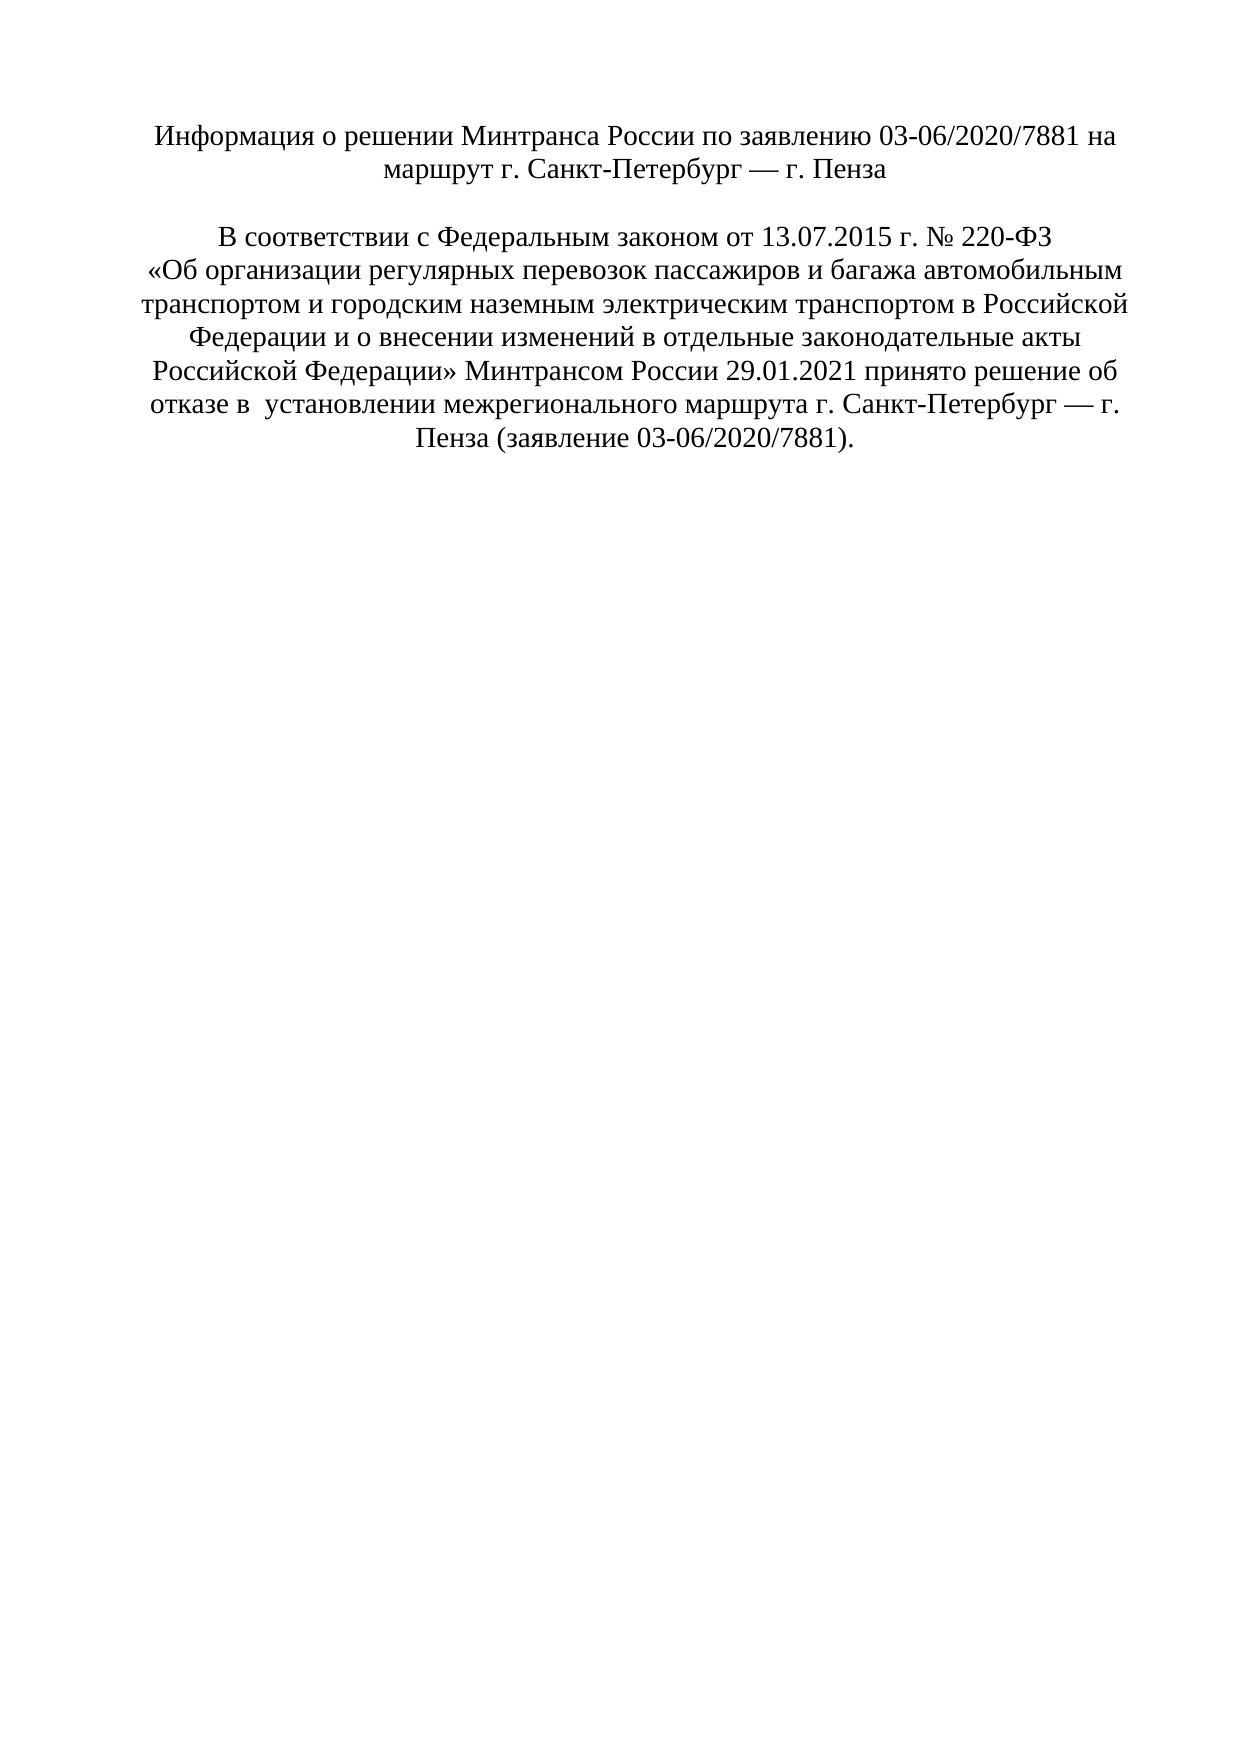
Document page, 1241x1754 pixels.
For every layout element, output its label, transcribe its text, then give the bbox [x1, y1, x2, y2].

text В соответствии с Федеральным законом от 13.07.2015 г. № 220-ФЗ «Об организации регулярных перевозок пассажиров и багажа автомобильным транспортом и городским наземным электрическим транспортом в Российской Федерации и о внесении изменений в отдельные законодательные акты Российской Федерации» Минтрансом России 29.01.2021 принято решение об отказе в установлении межрегионального маршрута г. Санкт-Петербург — г. Пенза (заявление 03-06/2020/7881). [118, 219, 1152, 453]
text Информация о решении Минтранса России по заявлению 03-06/2020/7881 на маршрут г. Санкт-Петербург — г. Пенза [118, 118, 1152, 185]
